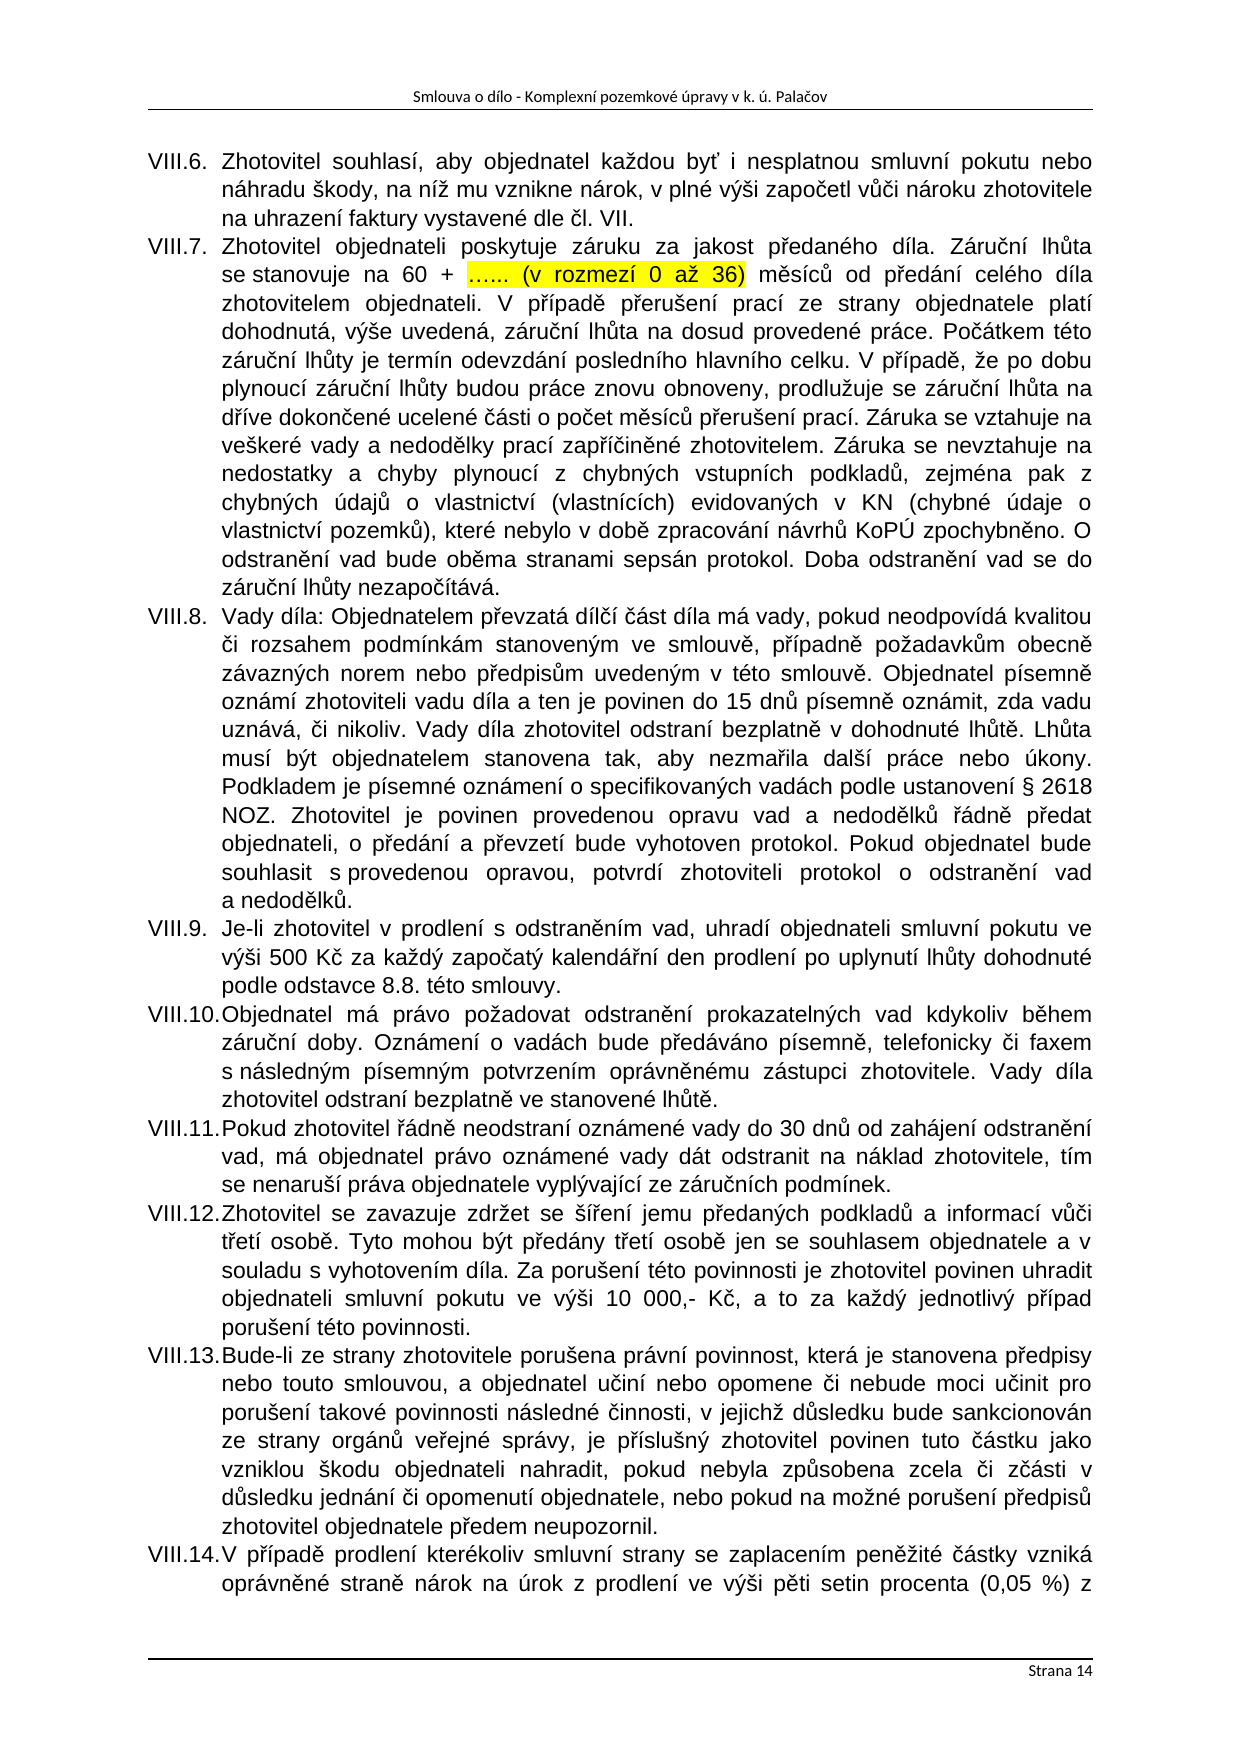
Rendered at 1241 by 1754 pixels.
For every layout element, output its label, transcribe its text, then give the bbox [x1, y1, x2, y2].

list Bude-li ze strany zhotovitele porušena právní povinnost, která je stanovena předpisy nebo touto smlouvou, a objednatel učiní nebo opomene či nebude moci učinit pro porušení takové povinnosti následné činnosti, v jejichž důsledku bude sankcionován ze strany orgánů veřejné správy, je příslušný zhotovitel povinen tuto částku jako vzniklou škodu objednateli nahradit, pokud nebyla způsobena zcela či zčásti v důsledku jednání či opomenutí objednatele, nebo pokud na možné porušení předpisů zhotovitel objednatele předem neupozornil. [148, 1342, 1093, 1539]
list Vady díla: Objednatelem převzatá dílčí část díla má vady, pokud neodpovídá kvalitou či rozsahem podmínkám stanoveným ve smlouvě, případně požadavkům obecně závazných norem nebo předpisům uvedeným v této smlouvě. Objednatel písemně oznámí zhotoviteli vadu díla a ten je povinen do 15 dnů písemně oznámit, zda vadu uznává, či nikoliv. Vady díla zhotovitel odstraní bezplatně v dohodnuté lhůtě. Lhůta musí být objednatelem stanovena tak, aby nezmařila další práce nebo úkony. Podkladem je písemné oznámení o specifikovaných vadách podle ustanovení § 2618 NOZ. Zhotovitel je povinen provedenou opravu vad a nedodělků řádně předat objednateli, o předání a převzetí bude vyhotoven protokol. Pokud objednatel bude souhlasit s provedenou opravou, potvrdí zhotoviteli protokol o odstranění vad a nedodělků. [148, 603, 1093, 913]
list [148, 1541, 1093, 1596]
list Zhotovitel souhlasí, aby objednatel každou byť i nesplatnou smluvní pokutu nebo náhradu škody, na níž mu vznikne nárok, v plné výši započetl vůči nároku zhotovitele na uhrazení faktury vystavené dle čl. VII. [148, 148, 1093, 231]
list Objednatel má právo požadovat odstranění prokazatelných vad kdykoliv během záruční doby. Oznámení o vadách bude předáváno písemně, telefonicky či faxem s následným písemným potvrzením oprávněnému zástupci zhotovitele. Vady díla zhotovitel odstraní bezplatně ve stanovené lhůtě. [148, 1001, 1093, 1112]
list Zhotovitel se zavazuje zdržet se šíření jemu předaných podkladů a informací vůči třetí osobě. Tyto mohou být předány třetí osobě jen se souhlasem objednatele a v souladu s vyhotovením díla. Za porušení této povinnosti je zhotovitel povinen uhradit objednateli smluvní pokutu ve výši 10 000,- Kč, a to za každý jednotlivý případ porušení této povinnosti. [148, 1200, 1093, 1340]
list Je-li zhotovitel v prodlení s odstraněním vad, uhradí objednateli smluvní pokutu ve výši 500 Kč za každý započatý kalendářní den prodlení po uplynutí lhůty dohodnuté podle odstavce 8.8. této smlouvy. [148, 915, 1093, 999]
list Pokud zhotovitel řádně neodstraní oznámené vady do 30 dnů od zahájení odstranění vad, má objednatel právo oznámené vady dát odstranit na náklad zhotovitele, tím se nenaruší práva objednatele vyplývající ze záručních podmínek. [148, 1114, 1093, 1198]
list Zhotovitel objednateli poskytuje záruku za jakost předaného díla. Záruční lhůta se stanovuje na 60 + …... (v rozmezí 0 až 36) měsíců od předání celého díla zhotovitelem objednateli. V případě přerušení prací ze strany objednatele platí dohodnutá, výše uvedená, záruční lhůta na dosud provedené práce. Počátkem této záruční lhůty je termín odevzdání posledního hlavního celku. V případě, že po dobu plynoucí záruční lhůty budou práce znovu obnoveny, prodlužuje se záruční lhůta na dříve dokončené ucelené části o počet měsíců přerušení prací. Záruka se vztahuje na veškeré vady a nedodělky prací zapříčiněné zhotovitelem. Záruka se nevztahuje na nedostatky a chyby plynoucí z chybných vstupních podkladů, zejména pak z chybných údajů o vlastnictví (vlastnících) evidovaných v KN (chybné údaje o vlastnictví pozemků), které nebylo v době zpracování návrhů KoPÚ zpochybněno. O odstranění vad bude oběma stranami sepsán protokol. Doba odstranění vad se do záruční lhůty nezapočítává. [148, 233, 1093, 601]
